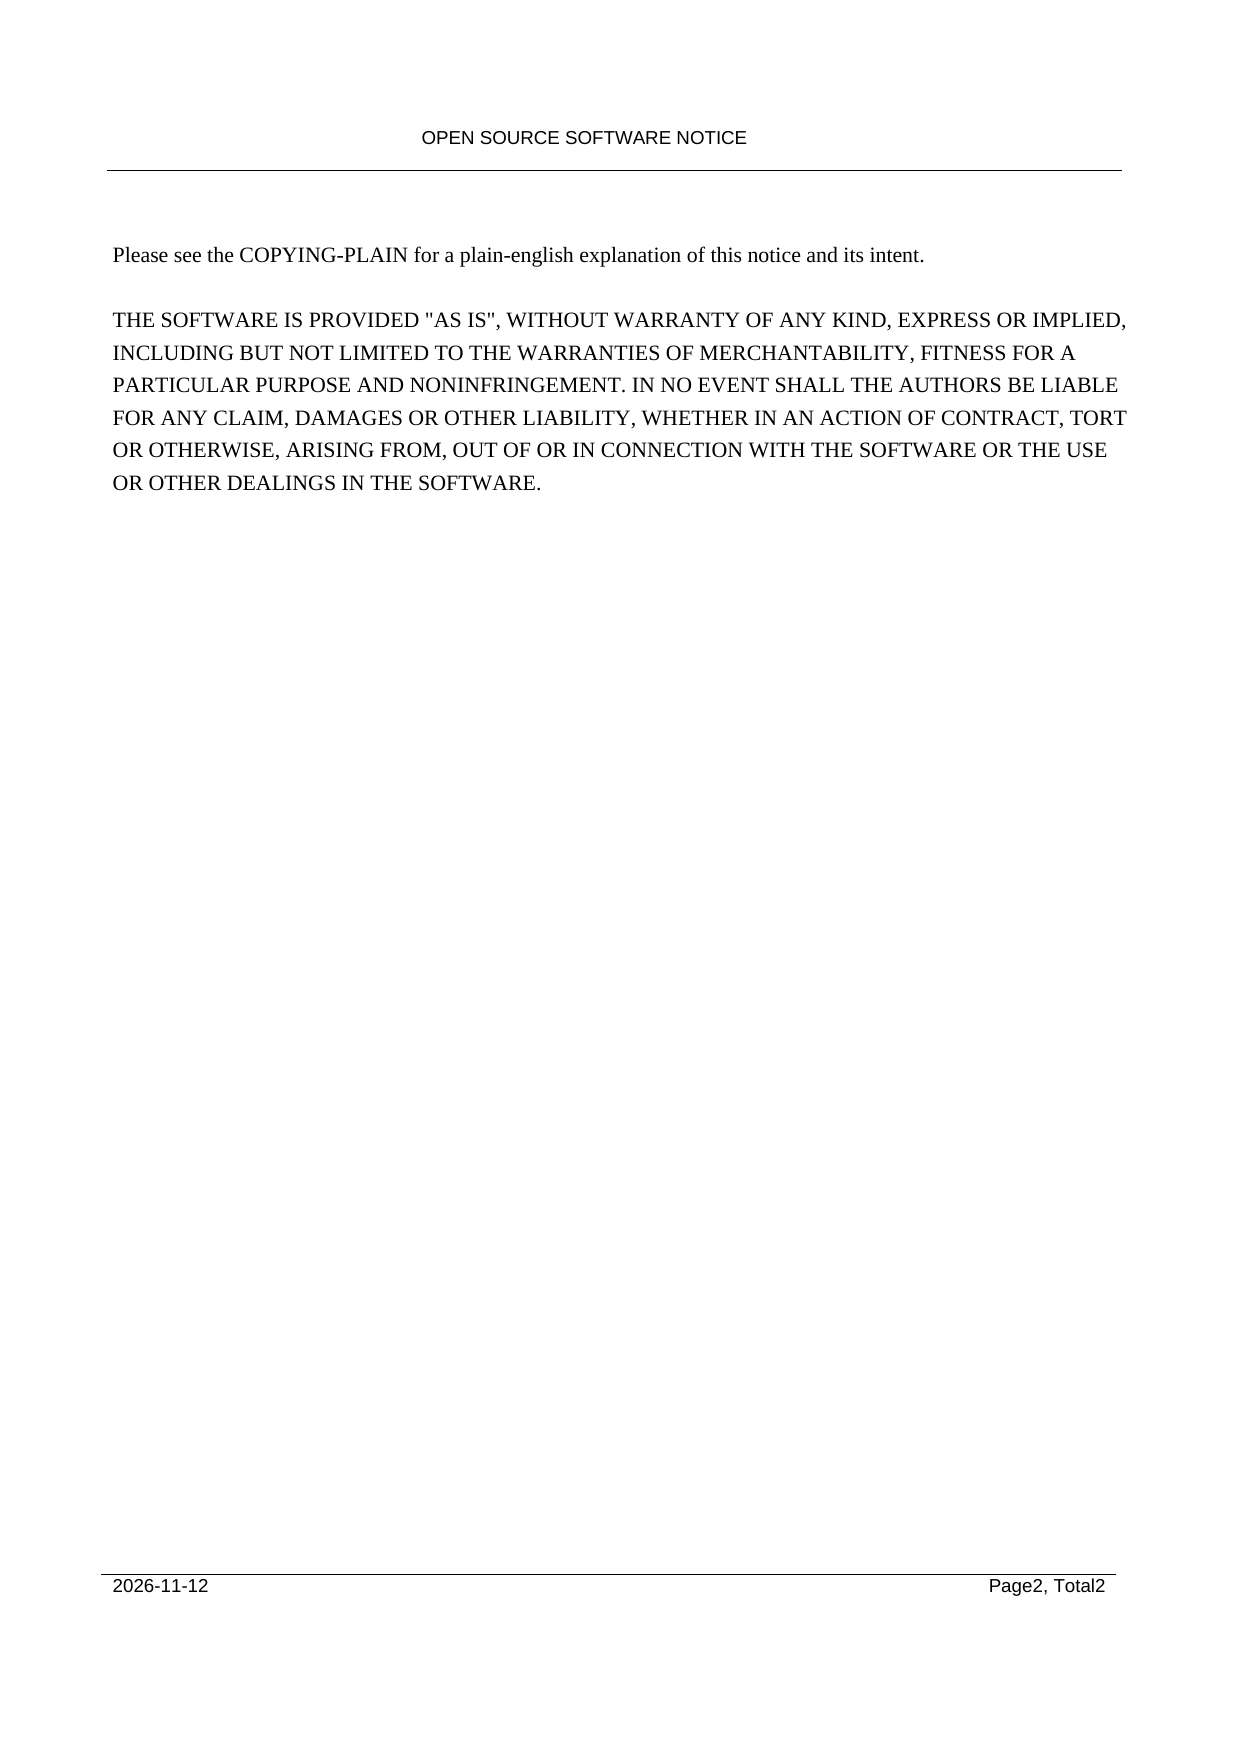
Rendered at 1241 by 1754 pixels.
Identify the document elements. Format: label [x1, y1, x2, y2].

text [112, 206, 1128, 531]
